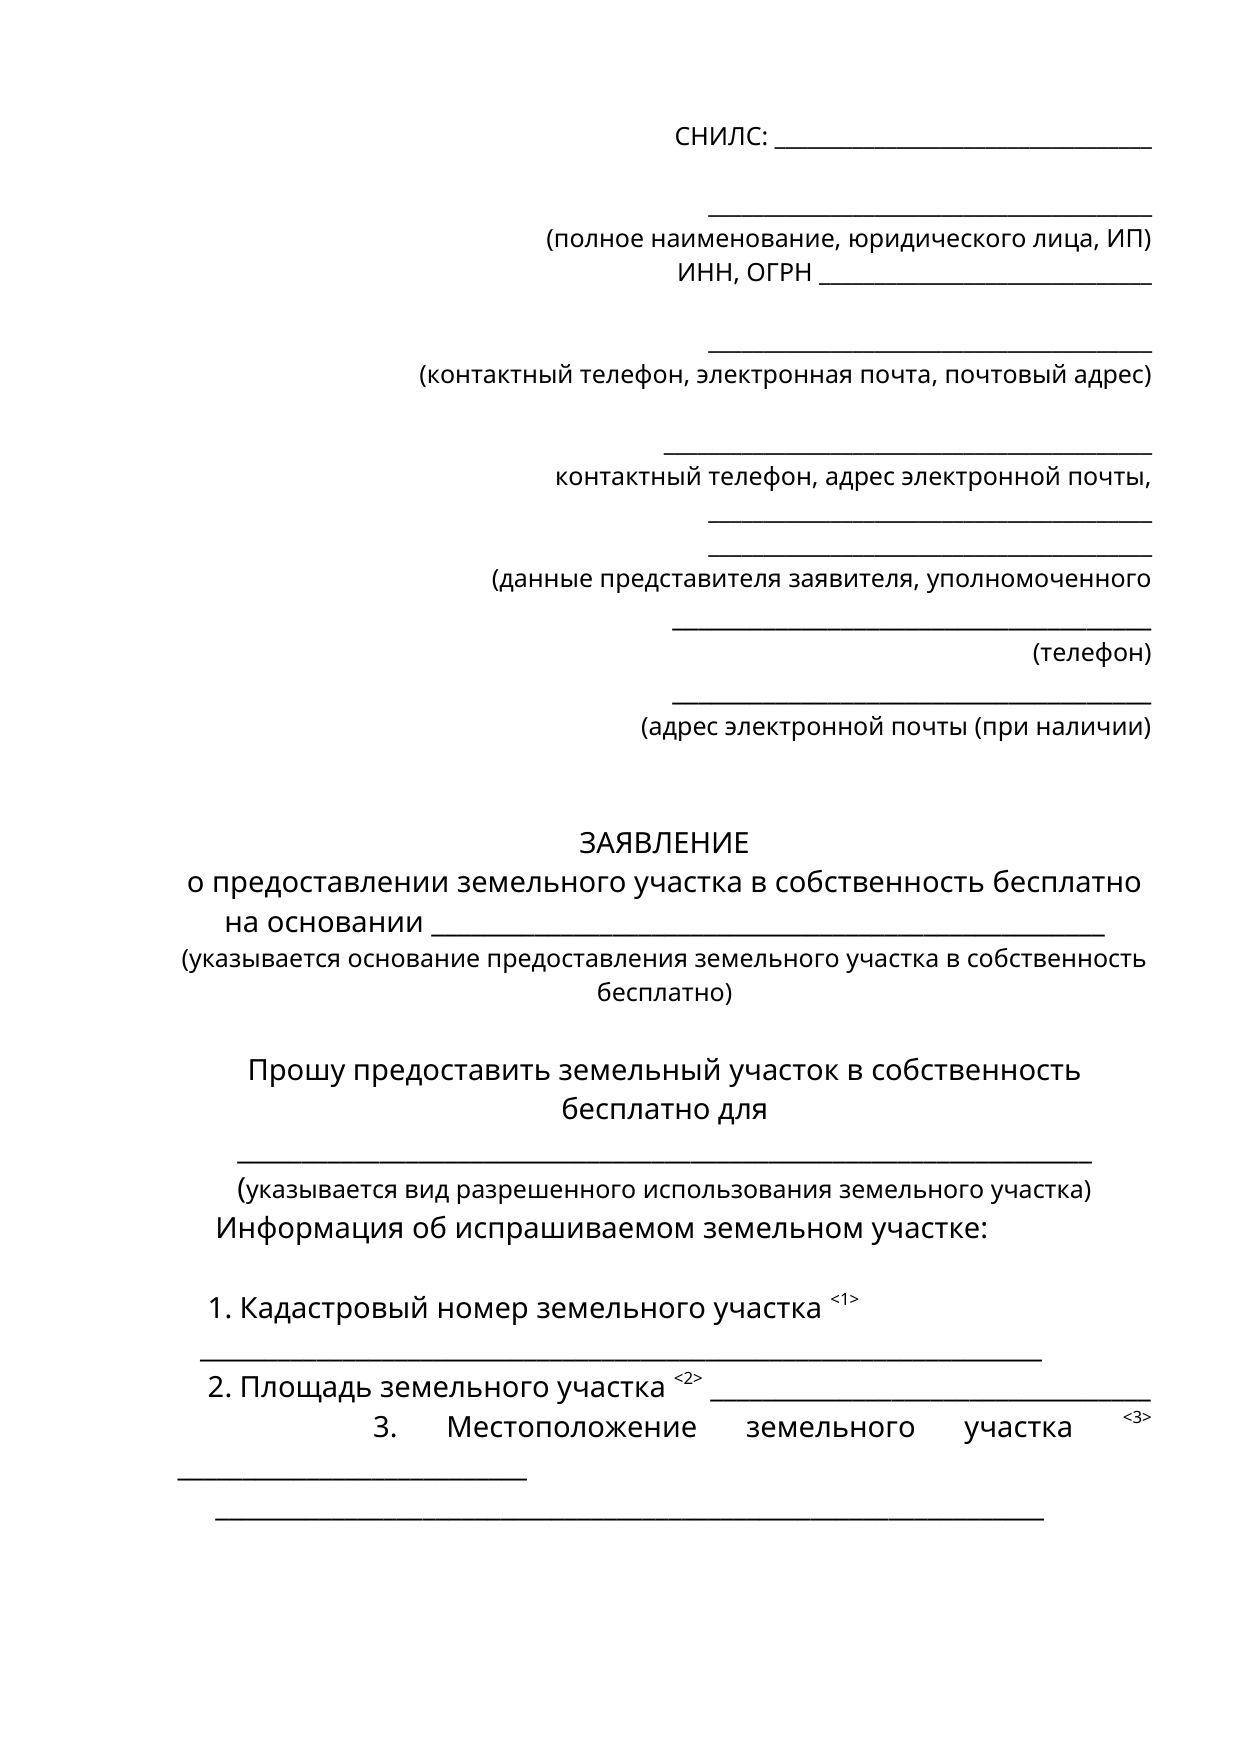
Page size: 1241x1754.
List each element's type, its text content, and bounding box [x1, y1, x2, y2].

text о предоставлении земельного участка в собственность бесплатно на основании ____________________________________________________ [177, 862, 1152, 941]
text ИНН, ОГРН ______________________________ [177, 254, 1152, 288]
text _________________________________________________________________ [177, 1327, 1152, 1366]
text 1. Кадастровый номер земельного участка <1> [177, 1287, 1152, 1327]
text (указывается вид разрешенного использования земельного участка) [177, 1168, 1152, 1207]
text ЗАЯВЛЕНИЕ [177, 822, 1152, 862]
text ________________________________________ [177, 527, 1152, 561]
text (указывается основание предоставления земельного участка в собственность бесплатно) [177, 941, 1152, 1009]
text (полное наименование, юридического лица, ИП) [177, 220, 1152, 254]
text _____________________________________ [177, 669, 1152, 708]
text ________________________________________ [177, 186, 1152, 220]
text 3. Местоположение земельного участка <3> ___________________________ [177, 1406, 1152, 1485]
text СНИЛС: __________________________________ [177, 118, 1152, 152]
text (контактный телефон, электронная почта, почтовый адрес) [177, 357, 1152, 391]
text 2. Площадь земельного участка <2> __________________________________ [177, 1366, 1152, 1406]
text контактный телефон, адрес электронной почты, [177, 459, 1152, 493]
text Прошу предоставить земельный участок в собственность бесплатно для __________________________________________________________________ [177, 1049, 1152, 1168]
text ________________________________________ [177, 322, 1152, 357]
text (телефон) [177, 635, 1152, 669]
text ____________________________________________ [177, 425, 1152, 459]
text ________________________________________________________________ [177, 1485, 1152, 1525]
text (данные представителя заявителя, уполномоченного [177, 561, 1152, 595]
text Информация об испрашиваемом земельном участке: [177, 1207, 1152, 1247]
text (адрес электронной почты (при наличии) [177, 708, 1152, 742]
text ________________________________________ [177, 493, 1152, 527]
text _____________________________________ [177, 595, 1152, 635]
